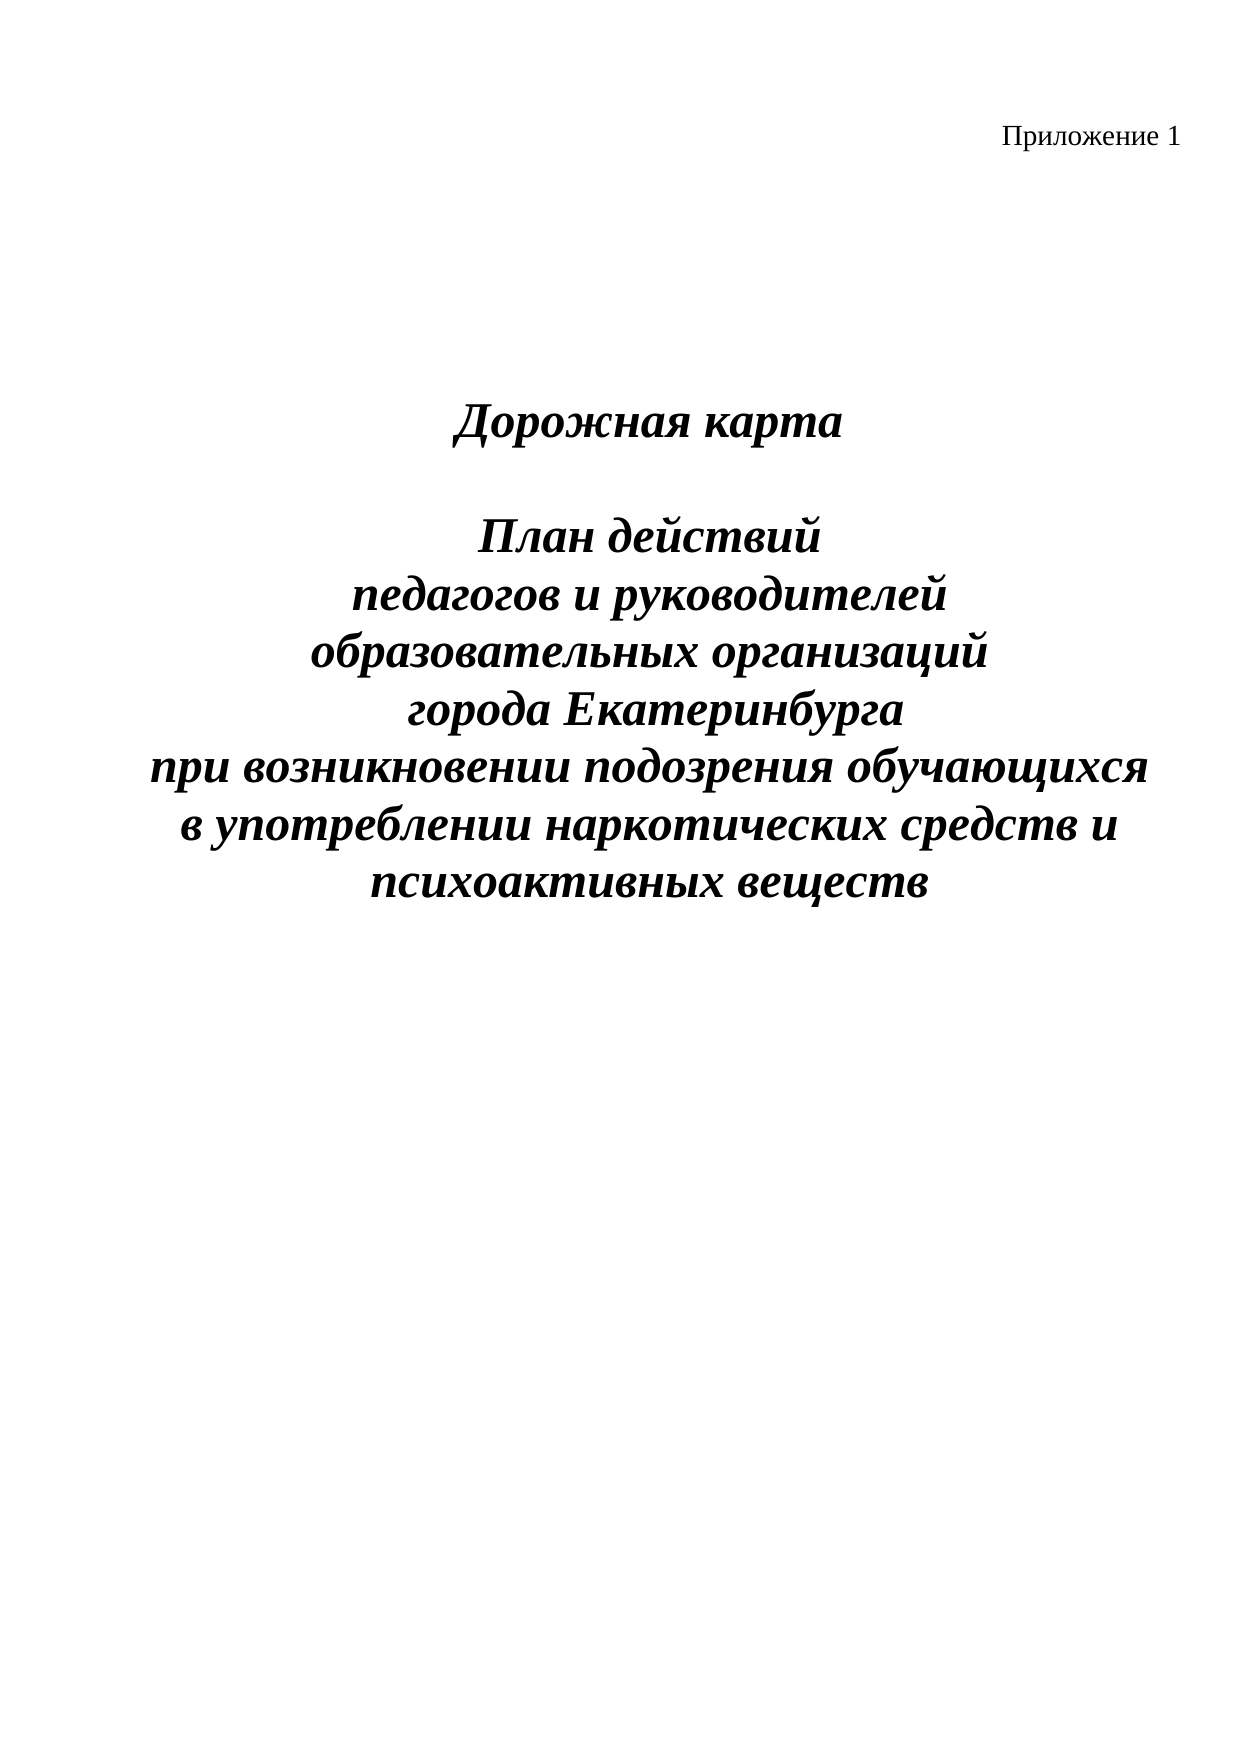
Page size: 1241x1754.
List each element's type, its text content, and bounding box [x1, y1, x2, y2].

text в употреблении наркотических средств и психоактивных веществ [118, 794, 1181, 909]
text Дорожная карта [118, 391, 1181, 449]
text при возникновении подозрения обучающихся [118, 736, 1181, 794]
text образовательных организаций [118, 621, 1181, 679]
text города Екатеринбурга [118, 679, 1181, 736]
text План действий [118, 506, 1181, 564]
text Приложение 1 [118, 118, 1181, 152]
text педагогов и руководителей [118, 564, 1181, 621]
